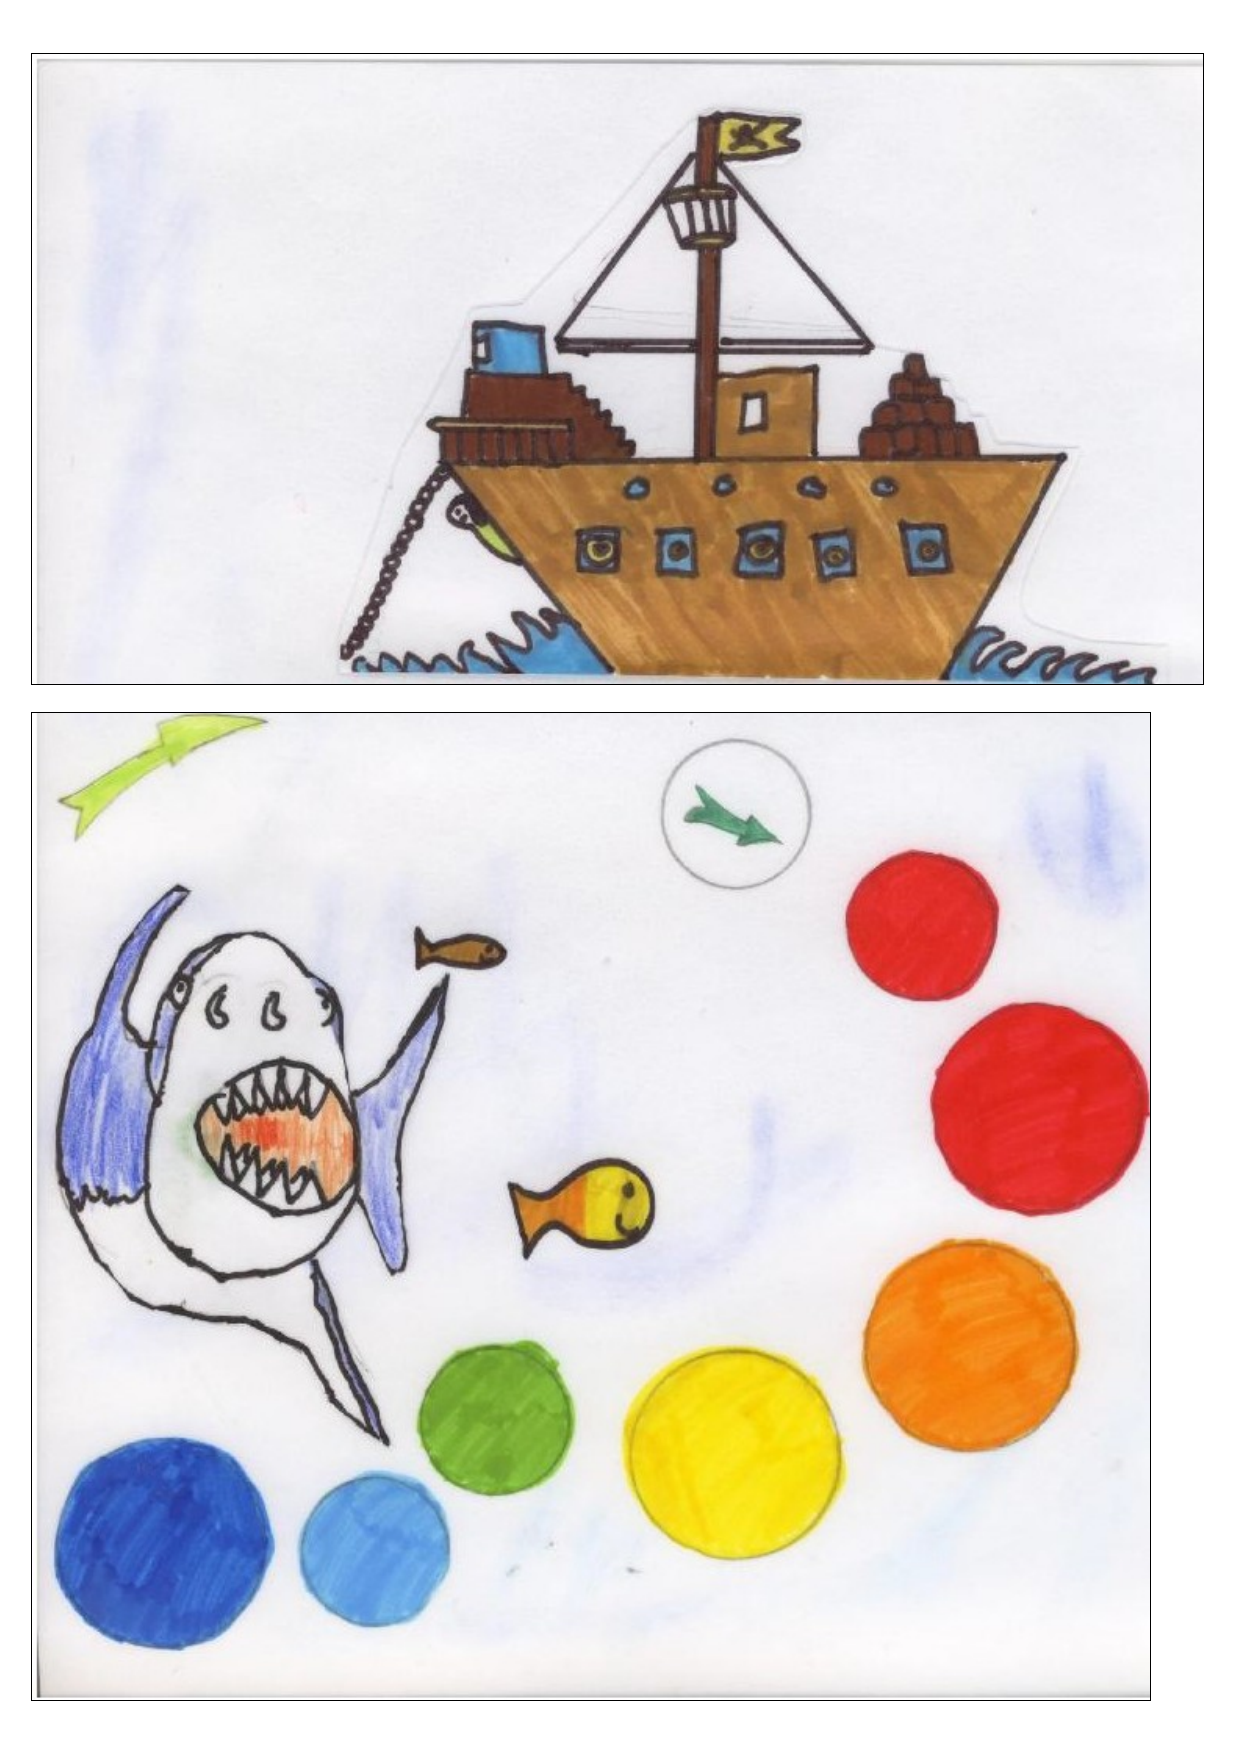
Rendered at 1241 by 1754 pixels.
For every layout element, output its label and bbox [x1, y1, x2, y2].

picture [32, 54, 1203, 684]
picture [32, 713, 1150, 1700]
